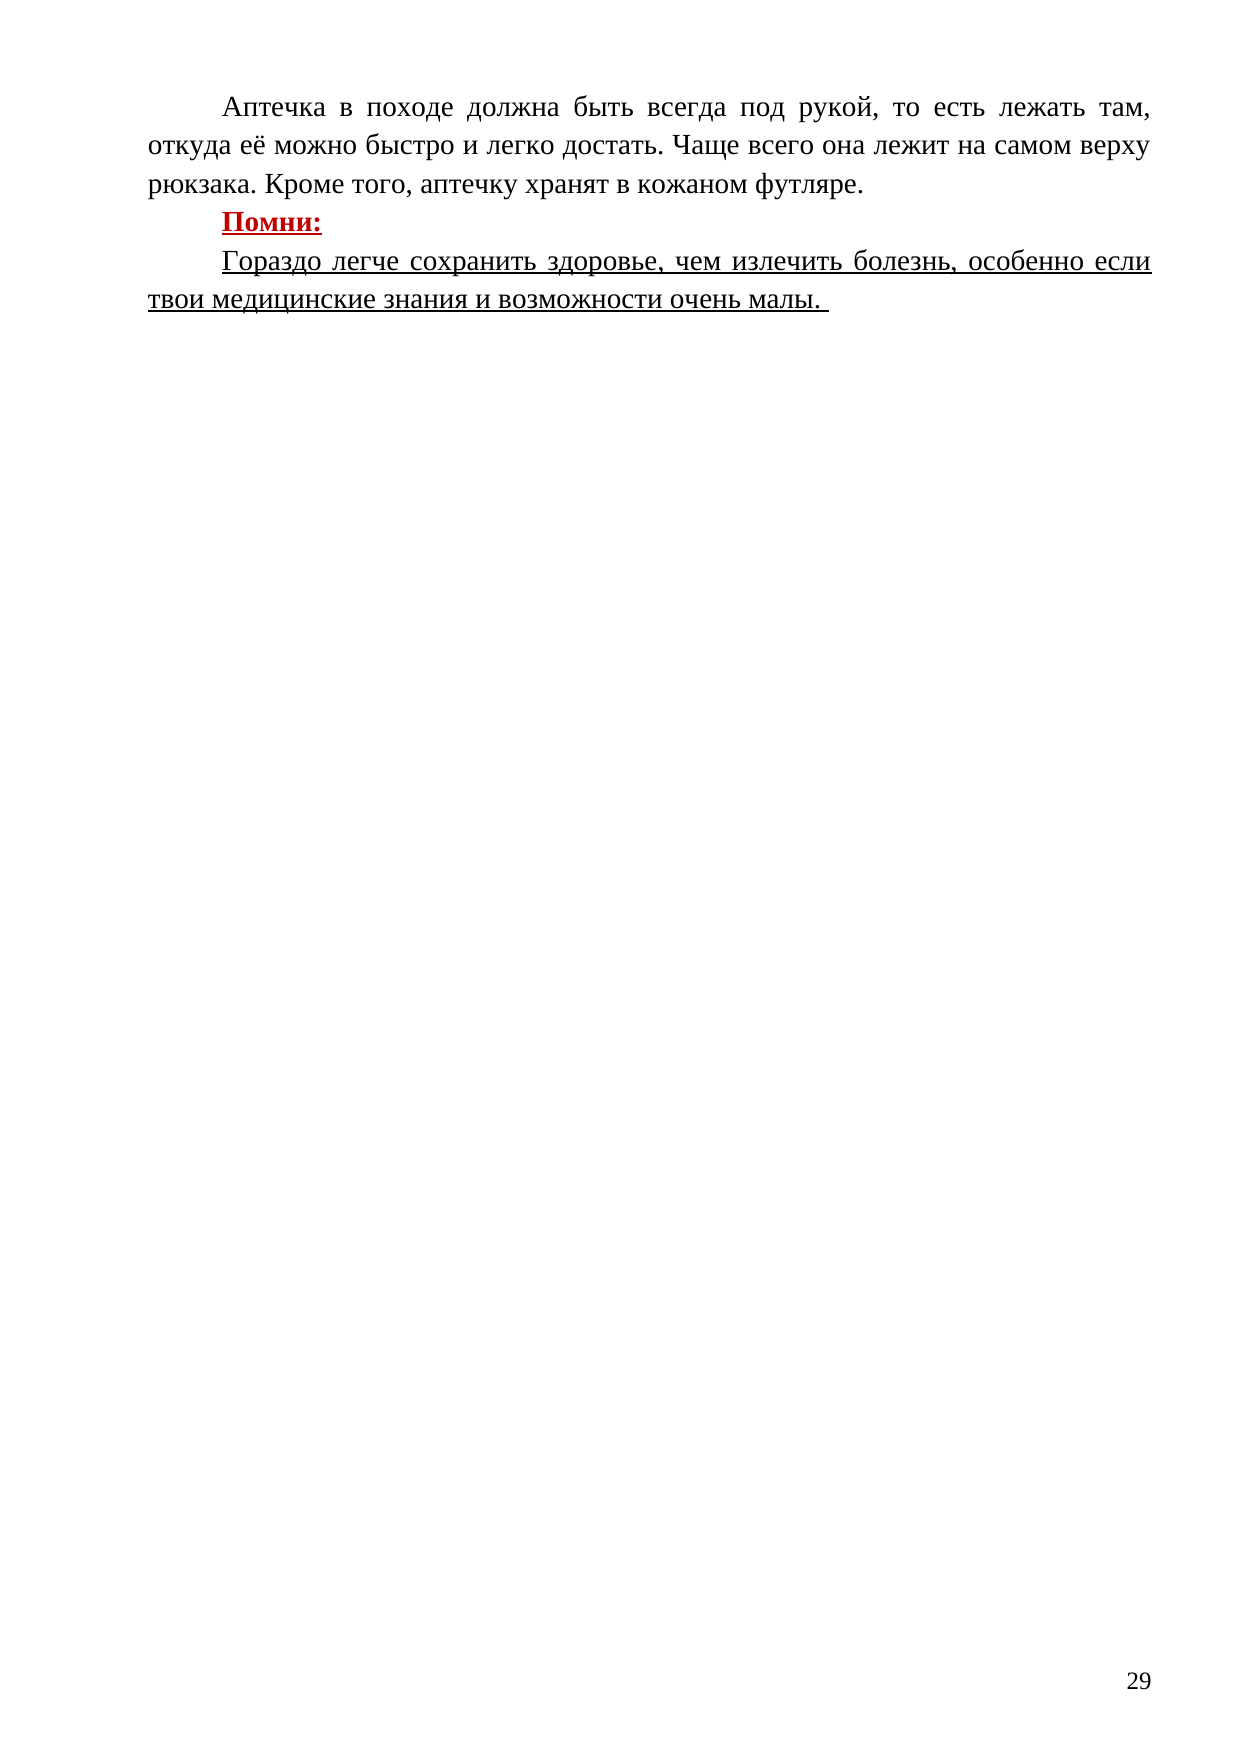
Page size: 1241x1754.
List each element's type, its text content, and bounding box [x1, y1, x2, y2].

text Помни: [148, 204, 1152, 238]
text Гораздо легче сохранить здоровье, чем излечить болезнь, особенно если твои медицинские знания и возможности очень малы. [148, 243, 1152, 315]
text Аптечка в походе должна быть всегда под рукой, то есть лежать там, откуда её можно быстро и легко достать. Чаще всего она лежит на самом верху рюкзака. Кроме того, аптечку хранят в кожаном футляре. [148, 89, 1152, 199]
